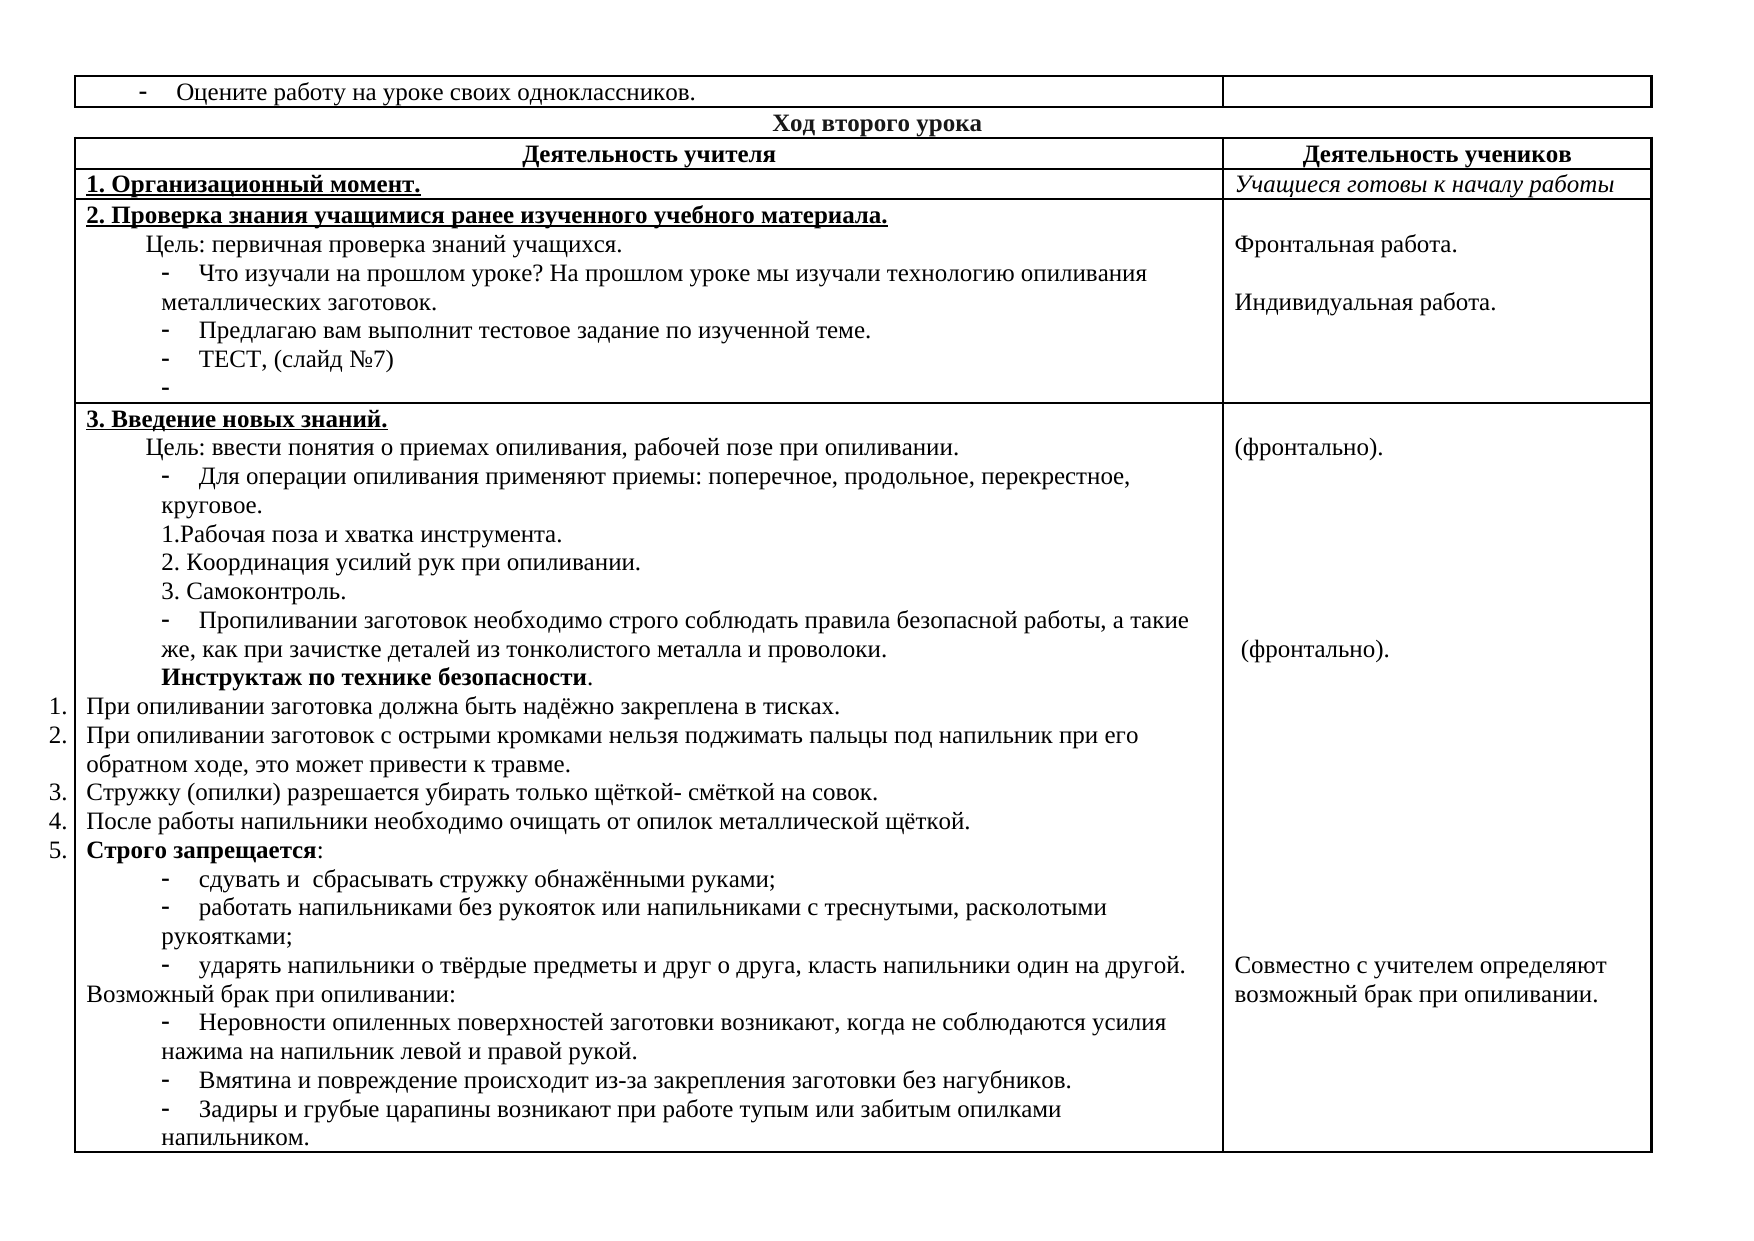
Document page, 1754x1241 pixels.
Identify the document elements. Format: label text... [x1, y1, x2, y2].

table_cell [1224, 404, 1650, 1151]
table_cell 1. Организационный момент. [76, 170, 1222, 198]
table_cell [1224, 77, 1650, 106]
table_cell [76, 404, 1222, 1151]
table_cell 2. Проверка знания учащимися ранее изученного учебного материала. Цель: первичная проверка знаний учащихся.  Что изучали на прошлом уроке? На прошлом уроке мы изучали технологию опиливания металлических заготовок.  Предлагаю вам выполнит тестовое задание по изученной теме.  ТЕСТ, (слайд №7)  [76, 200, 1222, 402]
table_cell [76, 77, 1222, 106]
text Ход второго урока [75, 108, 1679, 137]
table_cell Фронтальная работа. Индивидуальная работа. [1224, 200, 1650, 402]
table_header Деятельность учителя [76, 139, 1222, 167]
table_cell Учащиеся готовы к началу работы [1224, 170, 1650, 198]
table_header Деятельность учеников [1224, 139, 1650, 167]
